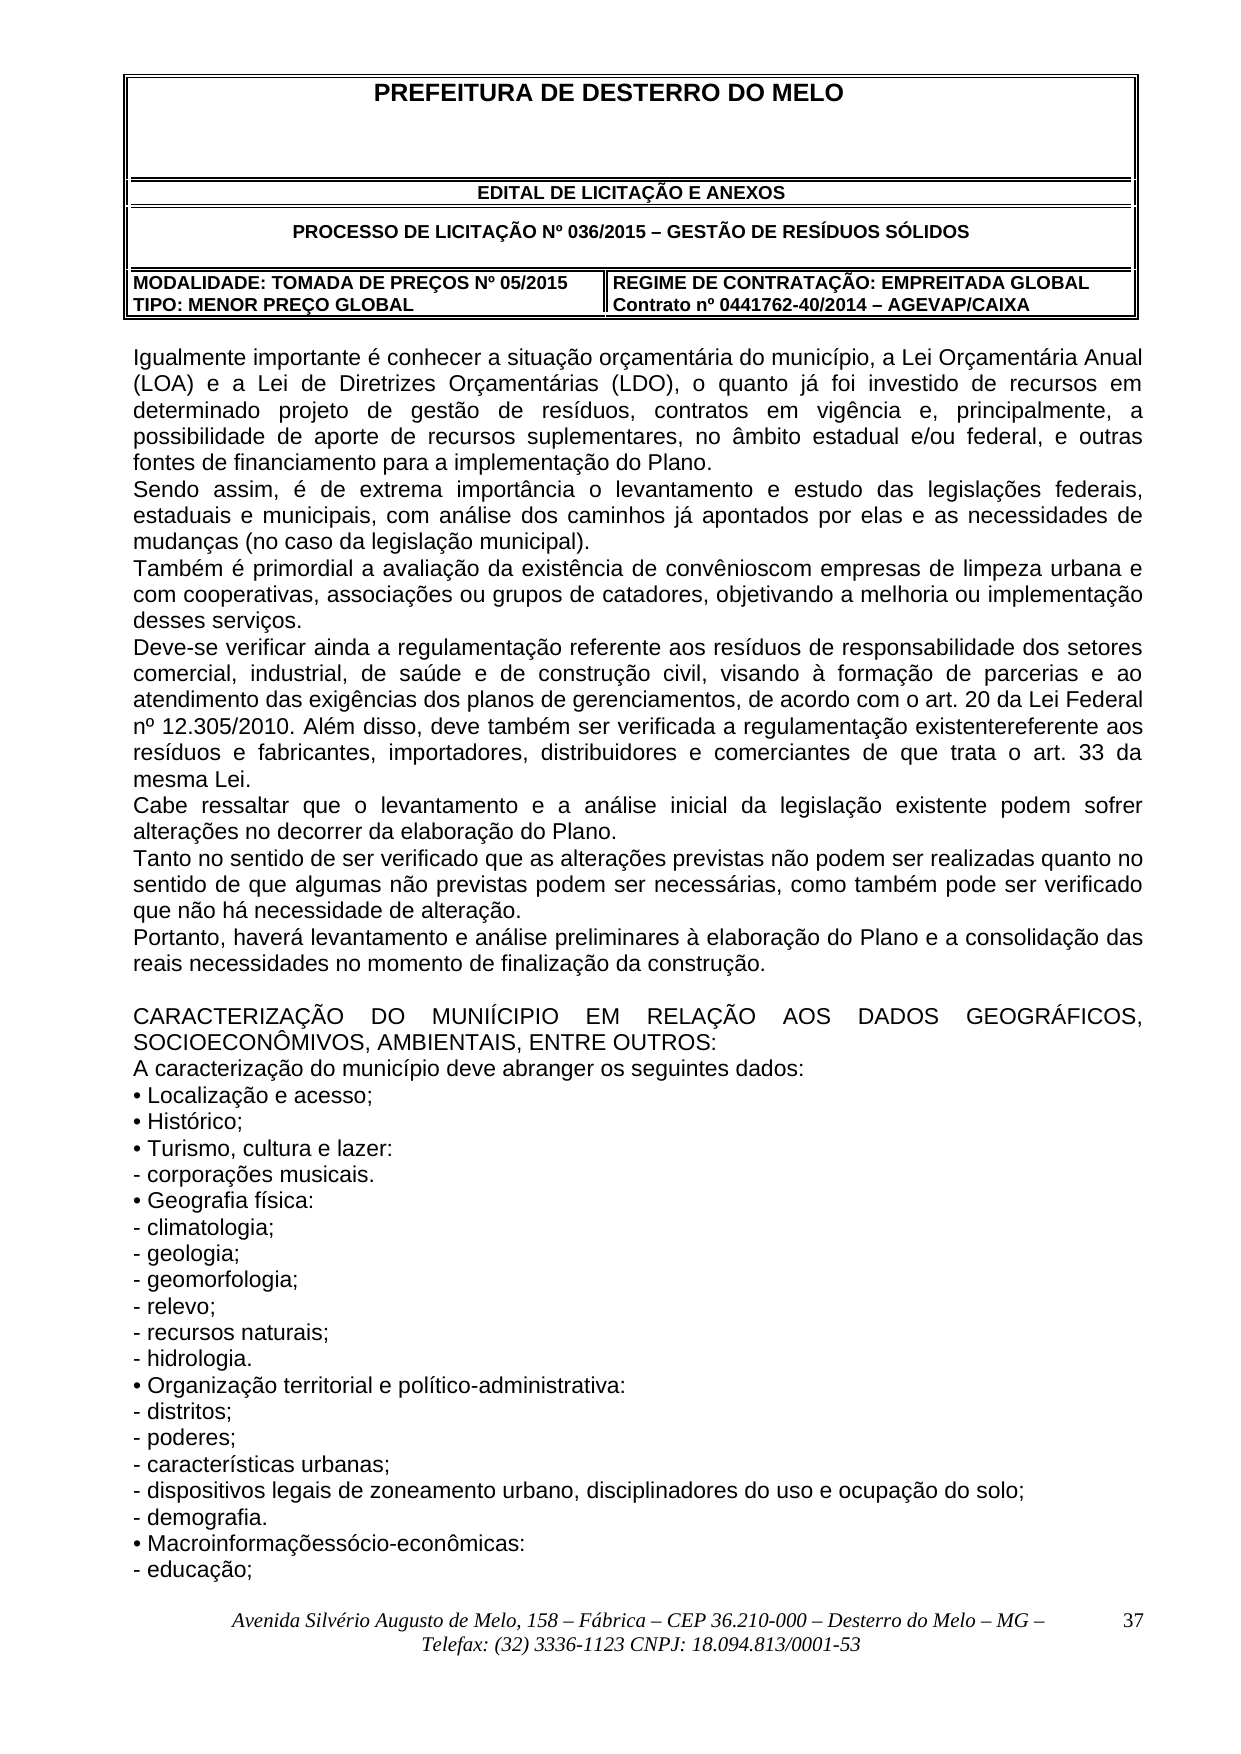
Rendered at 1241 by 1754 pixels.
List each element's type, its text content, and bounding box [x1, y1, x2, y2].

text - hidrologia. [133, 1345, 1144, 1372]
text - relevo; [133, 1293, 1144, 1319]
text Igualmente importante é conhecer a situação orçamentária do município, a Lei Orçamentária Anual (LOA) e a Lei de Diretrizes Orçamentárias (LDO), o quanto já foi investido de recursos em determinado projeto de gestão de resíduos, contratos em vigência e, principalmente, a possibilidade de aporte de recursos suplementares, no âmbito estadual e/ou federal, e outras fontes de financiamento para a implementação do Plano. [133, 344, 1144, 476]
text • Organização territorial e político-administrativa: [133, 1372, 1144, 1398]
text Tanto no sentido de ser verificado que as alterações previstas não podem ser realizadas quanto no sentido de que algumas não previstas podem ser necessárias, como também pode ser verificado que não há necessidade de alteração. [133, 844, 1144, 924]
text - geomorfologia; [133, 1266, 1144, 1293]
text Sendo assim, é de extrema importância o levantamento e estudo das legislações federais, estaduais e municipais, com análise dos caminhos já apontados por elas e as necessidades de mudanças (no caso da legislação municipal). [133, 476, 1144, 555]
text A caracterização do município deve abranger os seguintes dados: [133, 1055, 1144, 1082]
text CARACTERIZAÇÃO DO MUNIÍCIPIO EM RELAÇÃO AOS DADOS GEOGRÁFICOS, SOCIOECONÔMIVOS, AMBIENTAIS, ENTRE OUTROS: [133, 1003, 1144, 1055]
text - educação; [133, 1556, 1144, 1582]
text • Geografia física: [133, 1187, 1144, 1213]
text - poderes; [133, 1424, 1144, 1451]
text • Turismo, cultura e lazer: [133, 1134, 1144, 1161]
text Também é primordial a avaliação da existência de convênioscom empresas de limpeza urbana e com cooperativas, associações ou grupos de catadores, objetivando a melhoria ou implementação desses serviços. [133, 555, 1144, 634]
text - demografia. [133, 1503, 1144, 1530]
text - geologia; [133, 1240, 1144, 1266]
text Cabe ressaltar que o levantamento e a análise inicial da legislação existente podem sofrer alterações no decorrer da elaboração do Plano. [133, 792, 1144, 844]
text - climatologia; [133, 1213, 1144, 1240]
text - características urbanas; [133, 1451, 1144, 1477]
text • Localização e acesso; [133, 1082, 1144, 1108]
text - dispositivos legais de zoneamento urbano, disciplinadores do uso e ocupação do solo; [133, 1477, 1144, 1503]
text - corporações musicais. [133, 1161, 1144, 1187]
text Portanto, haverá levantamento e análise preliminares à elaboração do Plano e a consolidação das reais necessidades no momento de finalização da construção. [133, 924, 1144, 976]
text • Histórico; [133, 1108, 1144, 1134]
text - recursos naturais; [133, 1319, 1144, 1345]
text - distritos; [133, 1398, 1144, 1424]
text • Macroinformaçõessócio-econômicas: [133, 1530, 1144, 1556]
text Deve-se verificar ainda a regulamentação referente aos resíduos de responsabilidade dos setores comercial, industrial, de saúde e de construção civil, visando à formação de parcerias e ao atendimento das exigências dos planos de gerenciamentos, de acordo com o art. 20 da Lei Federal nº 12.305/2010. Além disso, deve também ser verificada a regulamentação existentereferente aos resíduos e fabricantes, importadores, distribuidores e comerciantes de que trata o art. 33 da mesma Lei. [133, 634, 1144, 792]
